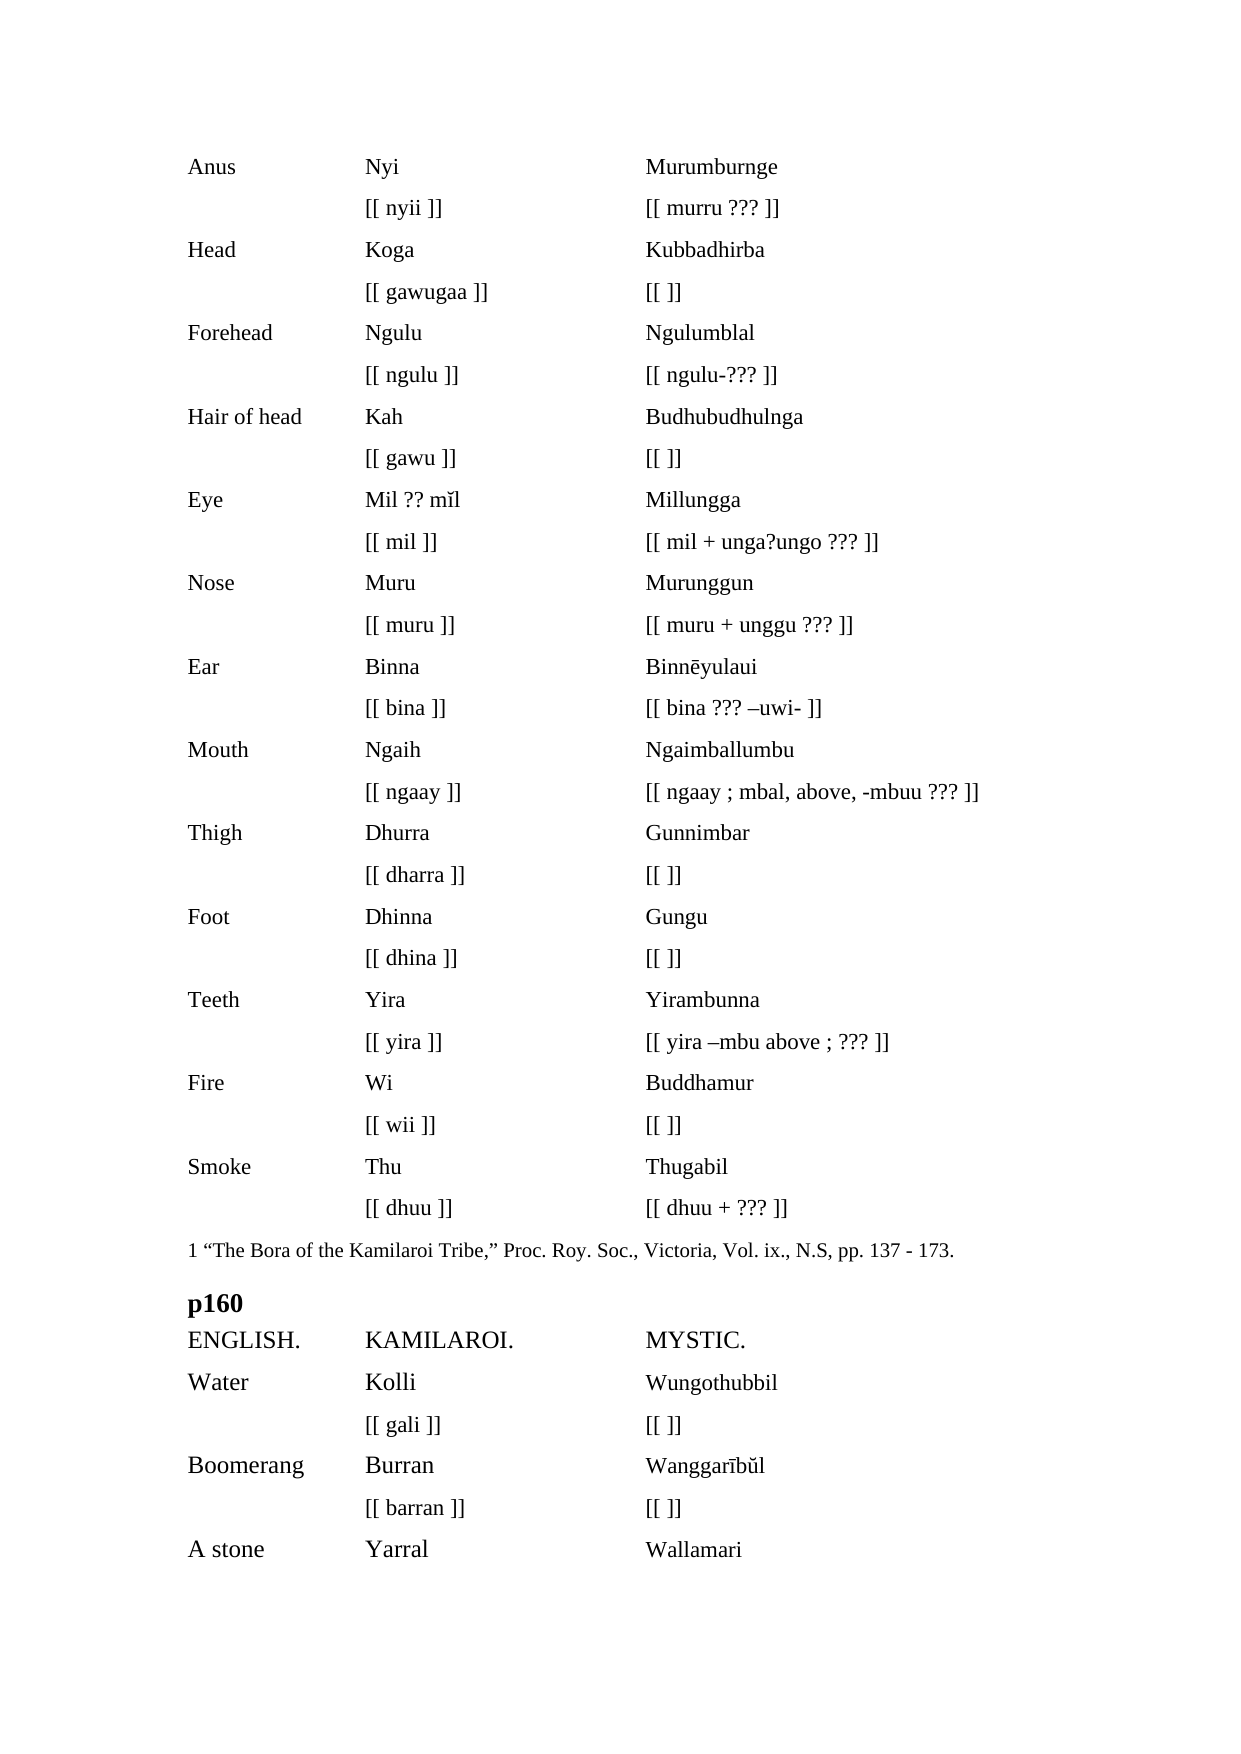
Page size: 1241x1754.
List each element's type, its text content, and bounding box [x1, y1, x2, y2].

text [[ ngaay ]] [[ ngaay ; mbal, above, -mbuu ??? ]] [187, 775, 1053, 804]
text 1 “The Bora of the Kamilaroi Tribe,” Proc. Roy. Soc., Victoria, Vol. ix., N.S, pp. 137 - 173. [187, 1233, 1053, 1262]
text [[ gawugaa ]] [[ ]] [187, 275, 1053, 304]
text Anus Nyi Murumburnge [187, 150, 1053, 179]
text [[ dharra ]] [[ ]] [187, 858, 1053, 887]
text Head Koga Kubbadhirba [187, 233, 1053, 262]
text Nose Muru Murunggun [187, 567, 1053, 596]
text Foot Dhinna Gungu [187, 900, 1053, 929]
text Fire Wi Buddhamur [187, 1067, 1053, 1096]
text [[ muru ]] [[ muru + unggu ??? ]] [187, 608, 1053, 637]
text Boomerang Burran Wanggarībŭl [187, 1450, 1053, 1479]
text [[ wii ]] [[ ]] [187, 1108, 1053, 1137]
text Water Kolli Wungothubbil [187, 1367, 1053, 1396]
subtitle p160 [187, 1287, 1053, 1319]
text [[ barran ]] [[ ]] [187, 1492, 1053, 1521]
text Eye Mil ?? mĭl Millungga [187, 483, 1053, 512]
text [[ ngulu ]] [[ ngulu-??? ]] [187, 358, 1053, 387]
text [[ nyii ]] [[ murru ??? ]] [187, 192, 1053, 221]
text Ear Binna Binnēyulaui [187, 650, 1053, 679]
text Forehead Ngulu Ngulumblal [187, 317, 1053, 346]
text Smoke Thu Thugabil [187, 1150, 1053, 1179]
text ENGLISH. KAMILAROI. MYSTIC. [187, 1325, 1053, 1354]
text [[ bina ]] [[ bina ??? –uwi- ]] [187, 692, 1053, 721]
text Thigh Dhurra Gunnimbar [187, 817, 1053, 846]
text A stone Yarral Wallamari [187, 1533, 1053, 1562]
text [[ mil ]] [[ mil + unga?ungo ??? ]] [187, 525, 1053, 554]
text [[ dhuu ]] [[ dhuu + ??? ]] [187, 1192, 1053, 1221]
text [[ yira ]] [[ yira –mbu above ; ??? ]] [187, 1025, 1053, 1054]
text [[ dhina ]] [[ ]] [187, 942, 1053, 971]
text [[ gali ]] [[ ]] [187, 1408, 1053, 1437]
text Mouth Ngaih Ngaimballumbu [187, 733, 1053, 762]
text [[ gawu ]] [[ ]] [187, 442, 1053, 471]
text Teeth Yira Yirambunna [187, 983, 1053, 1012]
text Hair of head Kah Budhubudhulnga [187, 400, 1053, 429]
